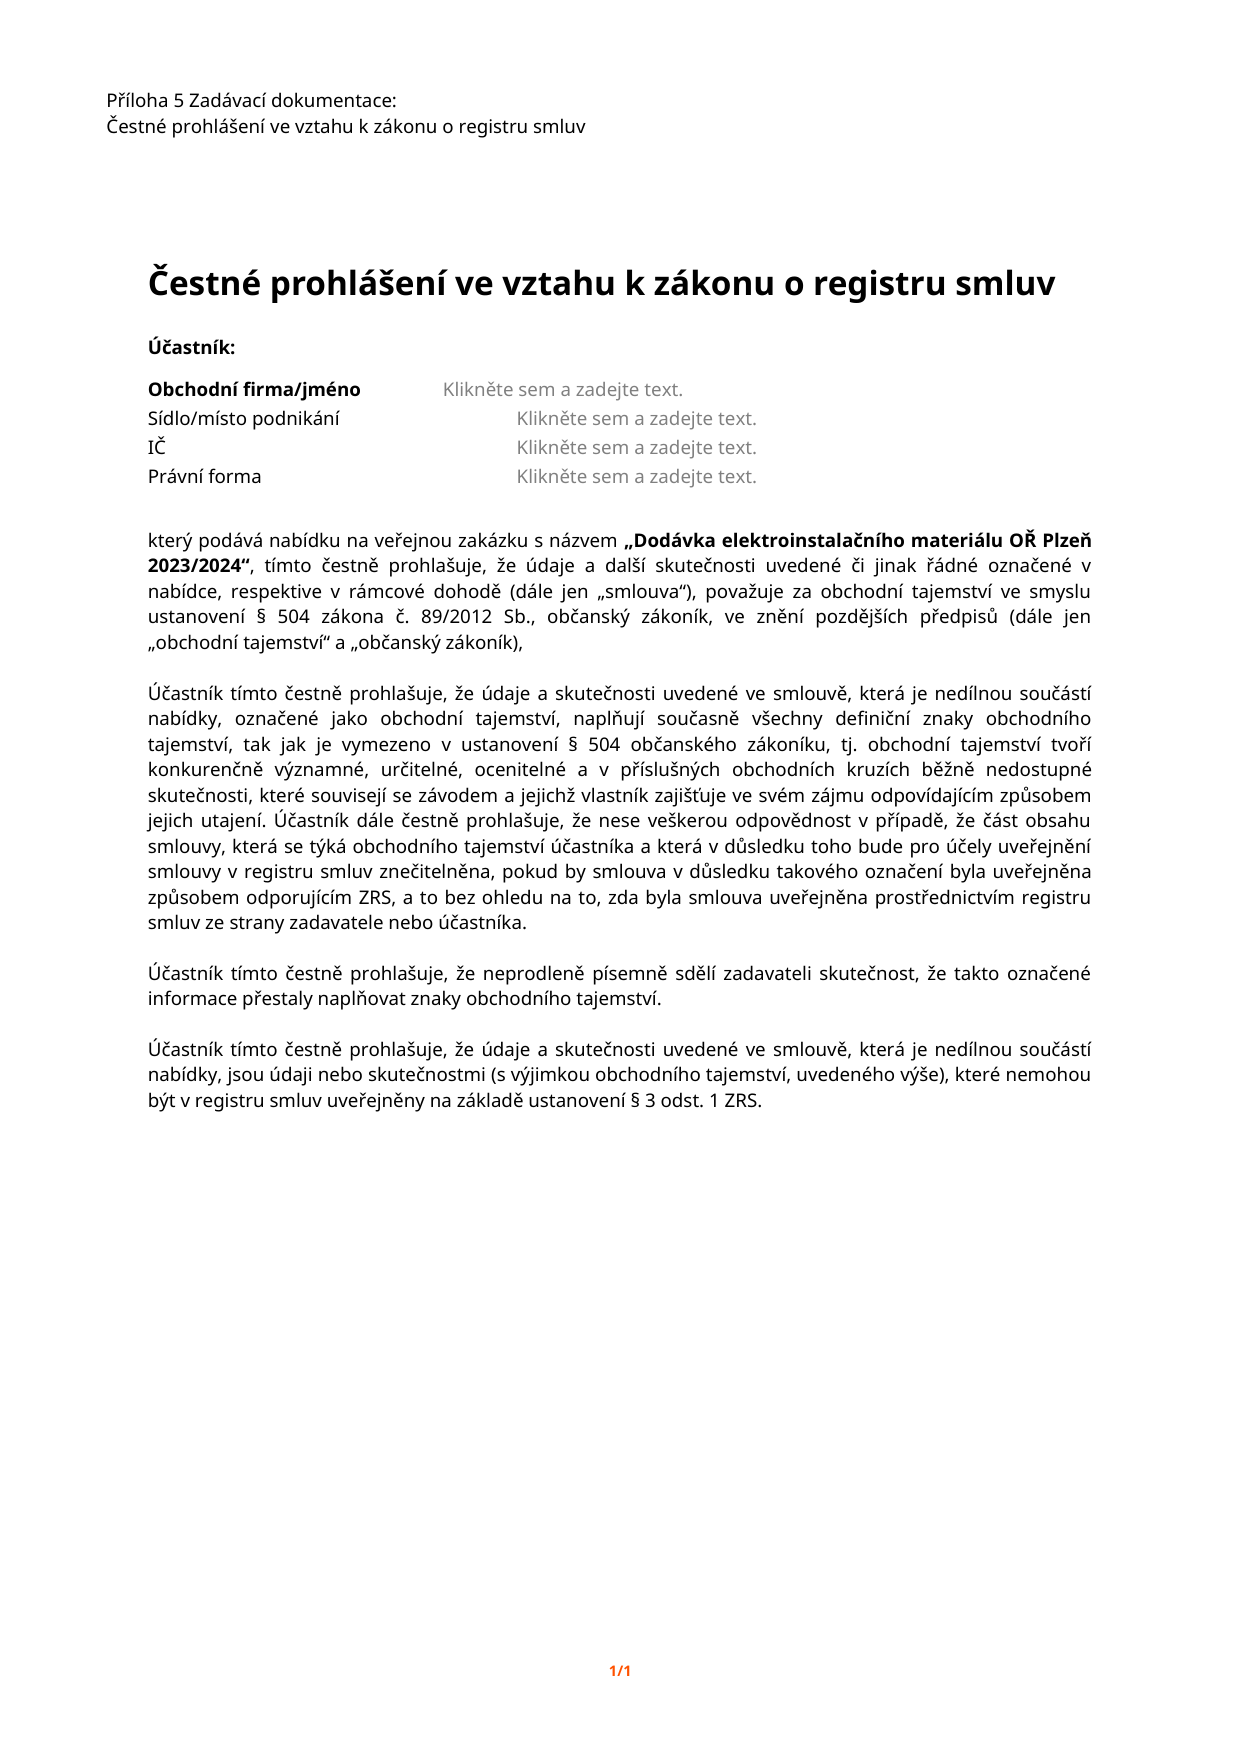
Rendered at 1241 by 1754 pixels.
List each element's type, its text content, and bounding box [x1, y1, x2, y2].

text Účastník tímto čestně prohlašuje, že údaje a skutečnosti uvedené ve smlouvě, která je nedílnou součástí nabídky, označené jako obchodní tajemství, naplňují současně všechny definiční znaky obchodního tajemství, tak jak je vymezeno v ustanovení § 504 občanského zákoníku, tj. obchodní tajemství tvoří konkurenčně významné, určitelné, ocenitelné a v příslušných obchodních kruzích běžně nedostupné skutečnosti, které souvisejí se závodem a jejichž vlastník zajišťuje ve svém zájmu odpovídajícím způsobem jejich utajení. Účastník dále čestně prohlašuje, že nese veškerou odpovědnost v případě, že část obsahu smlouvy, která se týká obchodního tajemství účastníka a která v důsledku toho bude pro účely uveřejnění smlouvy v registru smluv znečitelněna, pokud by smlouva v důsledku takového označení byla uveřejněna způsobem odporujícím ZRS, a to bez ohledu na to, zda byla smlouva uveřejněna prostřednictvím registru smluv ze strany zadavatele nebo účastníka. [148, 680, 1093, 935]
text který podává nabídku na veřejnou zakázku s názvem „Dodávka elektroinstalačního materiálu OŘ Plzeň 2023/2024“, tímto čestně prohlašuje, že údaje a další skutečnosti uvedené či jinak řádné označené v nabídce, respektive v rámcové dohodě (dále jen „smlouva“), považuje za obchodní tajemství ve smyslu ustanovení § 504 zákona č. 89/2012 Sb., občanský zákoník, ve znění pozdějších předpisů (dále jen „obchodní tajemství“ a „občanský zákoník), [148, 527, 1093, 655]
text Účastník tímto čestně prohlašuje, že údaje a skutečnosti uvedené ve smlouvě, která je nedílnou součástí nabídky, jsou údaji nebo skutečnostmi (s výjimkou obchodního tajemství, uvedeného výše), které nemohou být v registru smluv uveřejněny na základě ustanovení § 3 odst. 1 ZRS. [148, 1036, 1093, 1113]
text Sídlo/místo podnikání [148, 402, 1093, 431]
text Účastník tímto čestně prohlašuje, že neprodleně písemně sdělí zadavateli skutečnost, že takto označené informace přestaly naplňovat znaky obchodního tajemství. [148, 960, 1093, 1011]
text Právní forma [148, 460, 1093, 489]
text Účastník: [148, 330, 1093, 361]
text IČ [148, 431, 1093, 460]
title Čestné prohlášení ve vztahu k zákonu o registru smluv [148, 259, 1093, 305]
text Obchodní firma/jméno [148, 373, 1093, 402]
